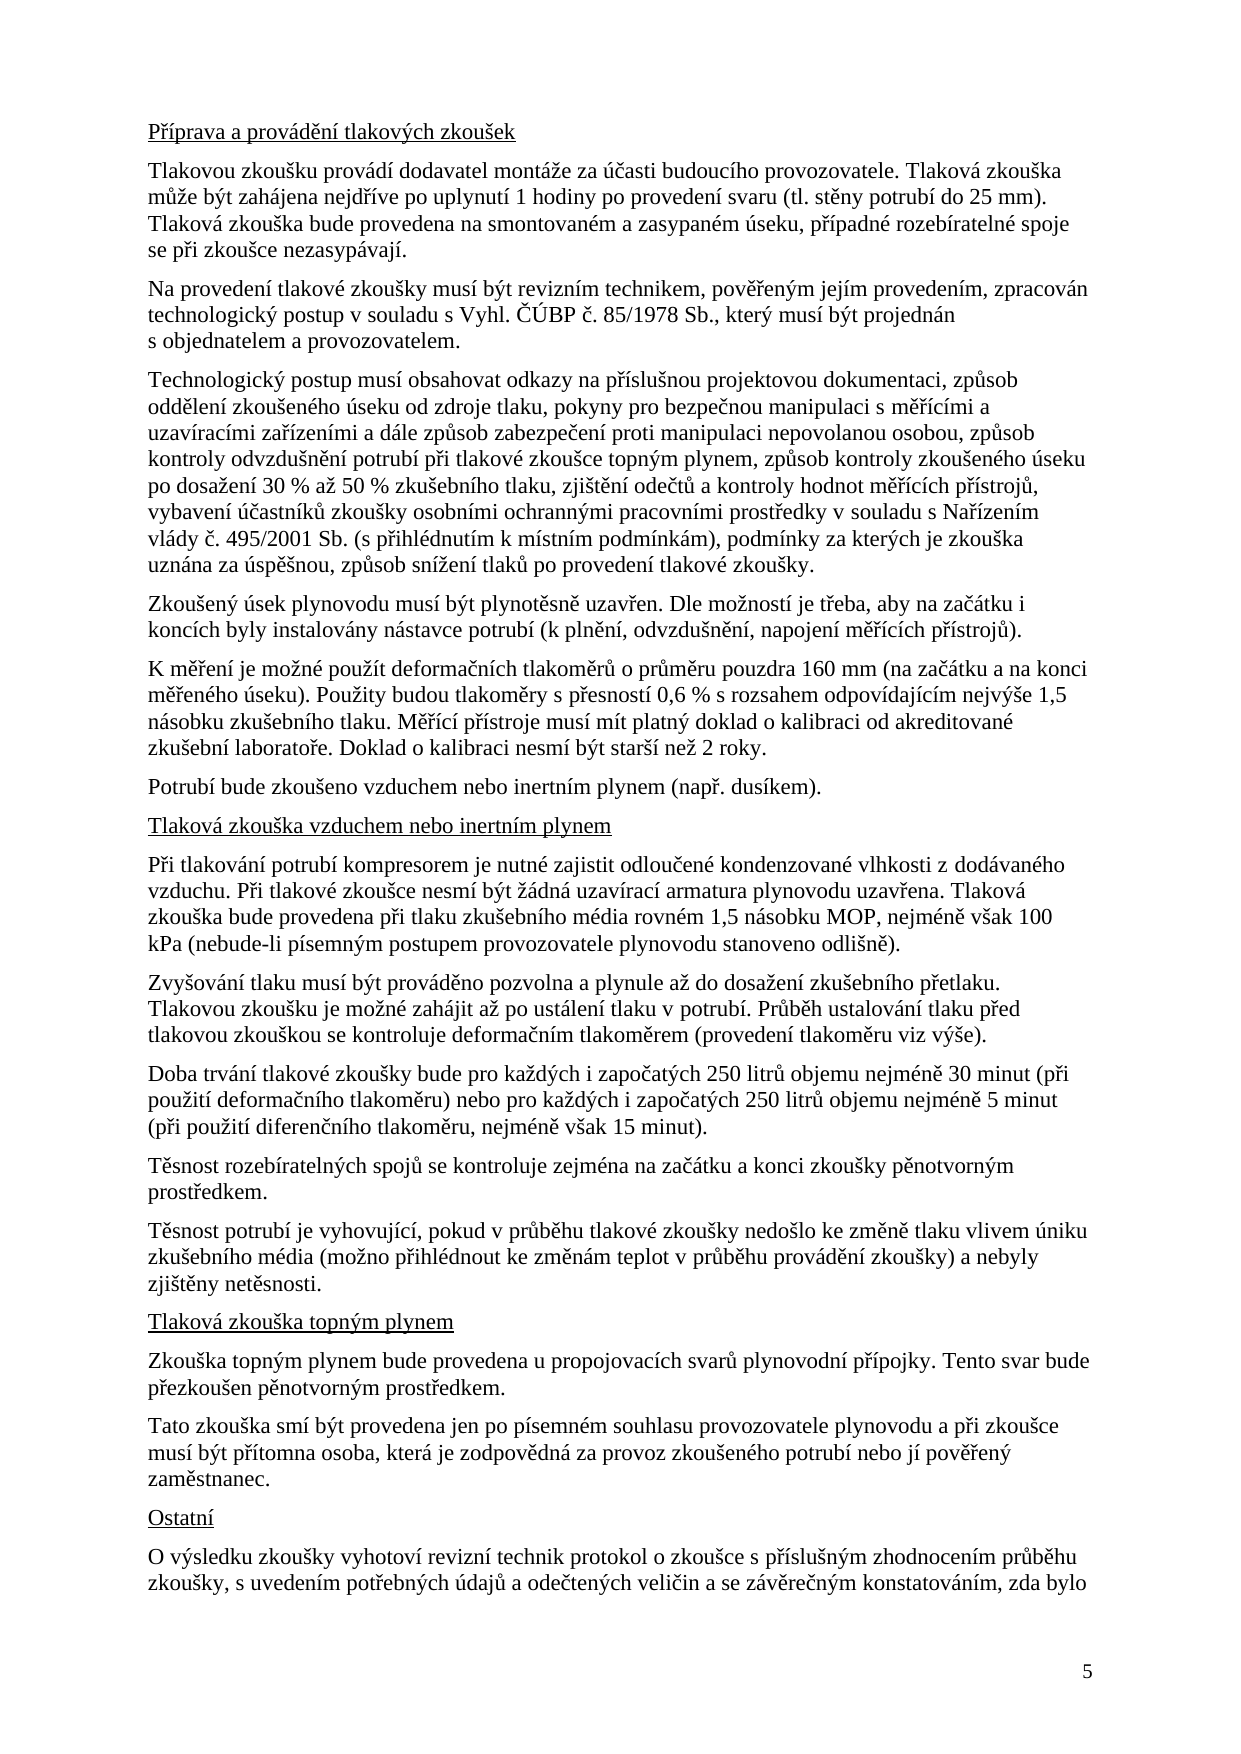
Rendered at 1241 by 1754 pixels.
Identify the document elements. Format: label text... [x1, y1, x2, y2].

text Tlakovou zkoušku provádí dodavatel montáže za účasti budoucího provozovatele. Tlaková zkouška může být zahájena nejdříve po uplynutí 1 hodiny po provedení svaru (tl. stěny potrubí do 25 mm). Tlaková zkouška bude provedena na smontovaném a zasypaném úseku, případné rozebíratelné spoje se při zkoušce nezasypávají. [148, 157, 1092, 262]
text Doba trvání tlakové zkoušky bude pro každých i započatých 250 litrů objemu nejméně 30 minut (při použití deformačního tlakoměru) nebo pro každých i započatých 250 litrů objemu nejméně 5 minut (při použití diferenčního tlakoměru, nejméně však 15 minut). [148, 1060, 1092, 1139]
text Tlaková zkouška vzduchem nebo inertním plynem [148, 812, 1092, 838]
text Potrubí bude zkoušeno vzduchem nebo inertním plynem (např. dusíkem). [148, 773, 1092, 799]
text Těsnost potrubí je vyhovující, pokud v průběhu tlakové zkoušky nedošlo ke změně tlaku vlivem úniku zkušebního média (možno přihlédnout ke změnám teplot v průběhu provádění zkoušky) a nebyly zjištěny netěsnosti. [148, 1217, 1092, 1296]
text Tlaková zkouška topným plynem [148, 1308, 1092, 1335]
text Tato zkouška smí být provedena jen po písemném souhlasu provozovatele plynovodu a při zkoušce musí být přítomna osoba, která je zodpovědná za provoz zkoušeného potrubí nebo jí pověřený zaměstnanec. [148, 1412, 1092, 1492]
text Příprava a provádění tlakových zkoušek [148, 118, 1092, 144]
text Zvyšování tlaku musí být prováděno pozvolna a plynule až do dosažení zkušebního přetlaku. Tlakovou zkoušku je možné zahájit až po ustálení tlaku v potrubí. Průběh ustalování tlaku před tlakovou zkouškou se kontroluje deformačním tlakoměrem (provedení tlakoměru viz výše). [148, 968, 1092, 1048]
text Při tlakování potrubí kompresorem je nutné zajistit odloučené kondenzované vlhkosti z dodávaného vzduchu. Při tlakové zkoušce nesmí být žádná uzavírací armatura plynovodu uzavřena. Tlaková zkouška bude provedena při tlaku zkušebního média rovném 1,5 násobku MOP, nejméně však 100 kPa (nebude-li písemným postupem provozovatele plynovodu stanoveno odlišně). [148, 851, 1092, 956]
text Zkoušený úsek plynovodu musí být plynotěsně uzavřen. Dle možností je třeba, aby na začátku i koncích byly instalovány nástavce potrubí (k plnění, odvzdušnění, napojení měřících přístrojů). [148, 590, 1092, 642]
text Na provedení tlakové zkoušky musí být revizním technikem, pověřeným jejím provedením, zpracován technologický postup v souladu s Vyhl. ČÚBP č. 85/1978 Sb., který musí být projednán s objednatelem a provozovatelem. [148, 275, 1092, 354]
text Ostatní [148, 1504, 1092, 1530]
text K měření je možné použít deformačních tlakoměrů o průměru pouzdra 160 mm (na začátku a na konci měřeného úseku). Použity budou tlakoměry s přesností 0,6 % s rozsahem odpovídajícím nejvýše 1,5 násobku zkušebního tlaku. Měřící přístroje musí mít platný doklad o kalibraci od akreditované zkušební laboratoře. Doklad o kalibraci nesmí být starší než 2 roky. [148, 655, 1092, 760]
text Technologický postup musí obsahovat odkazy na příslušnou projektovou dokumentaci, způsob oddělení zkoušeného úseku od zdroje tlaku, pokyny pro bezpečnou manipulaci s měřícími a uzavíracími zařízeními a dále způsob zabezpečení proti manipulaci nepovolanou osobou, způsob kontroly odvzdušnění potrubí při tlakové zkoušce topným plynem, způsob kontroly zkoušeného úseku po dosažení 30 % až 50 % zkušebního tlaku, zjištění odečtů a kontroly hodnot měřících přístrojů, vybavení účastníků zkoušky osobními ochrannými pracovními prostředky v souladu s Nařízením vlády č. 495/2001 Sb. (s přihlédnutím k místním podmínkám), podmínky za kterých je zkouška uznána za úspěšnou, způsob snížení tlaků po provedení tlakové zkoušky. [148, 366, 1092, 577]
text Těsnost rozebíratelných spojů se kontroluje zejména na začátku a konci zkoušky pěnotvorným prostředkem. [148, 1152, 1092, 1204]
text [148, 1543, 1092, 1596]
text Zkouška topným plynem bude provedena u propojovacích svarů plynovodní přípojky. Tento svar bude přezkoušen pěnotvorným prostředkem. [148, 1347, 1092, 1400]
